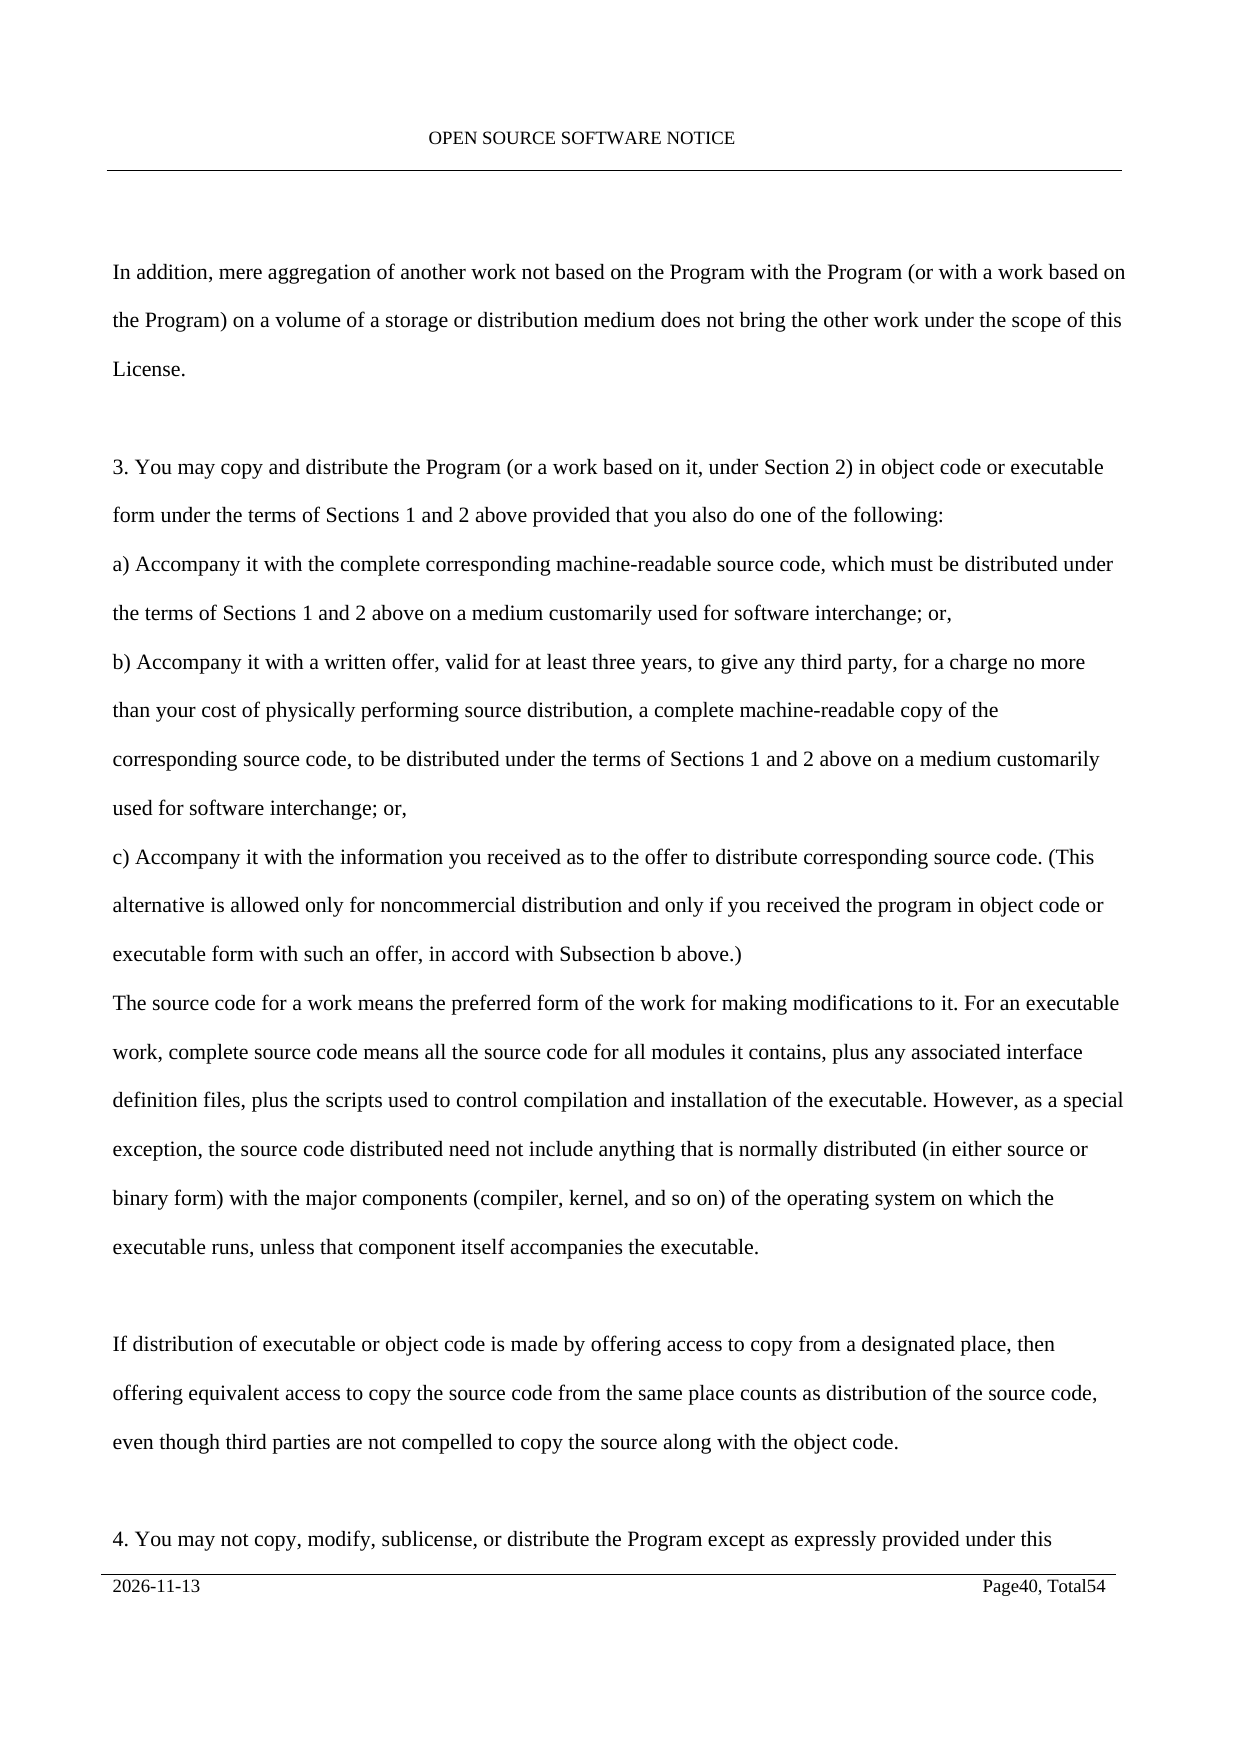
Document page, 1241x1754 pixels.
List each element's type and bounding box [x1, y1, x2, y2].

text [112, 206, 1128, 1555]
